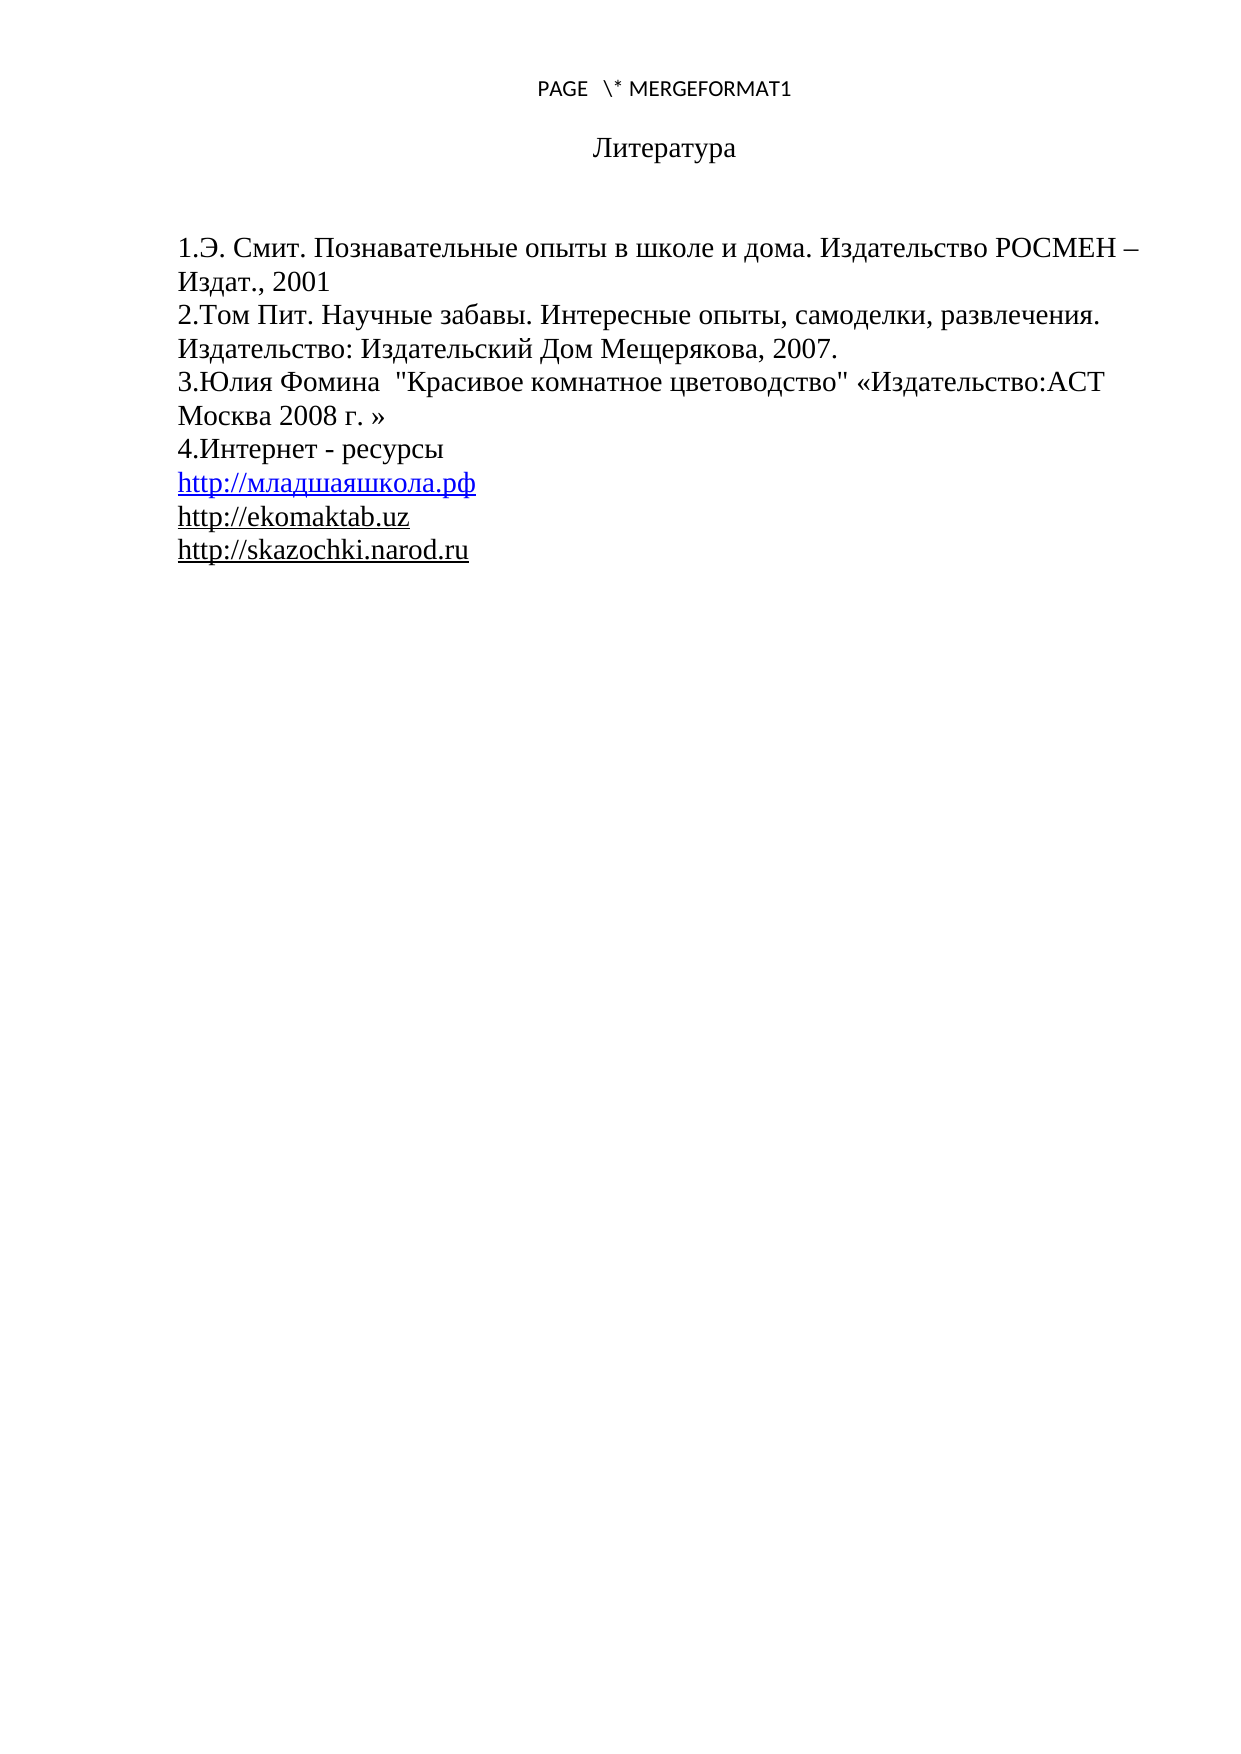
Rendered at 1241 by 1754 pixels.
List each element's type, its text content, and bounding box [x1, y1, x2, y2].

text 4.Интернет - ресурсы [177, 432, 1152, 465]
text 3.Юлия Фомина "Красивое комнатное цветоводство" «Издательство:АСТ Москва 2008 г. » [177, 364, 1152, 432]
text http://ekomaktab.uz [177, 499, 1152, 532]
text 1.Э. Смит. Познавательные опыты в школе и дома. Издательство РОСМЕН – Издат., 2001 [177, 230, 1152, 297]
text http://младшаяшкола.рф [177, 465, 1152, 499]
text http://skazochki.narod.ru [177, 532, 1152, 566]
text Литература [177, 130, 1152, 163]
text 2.Том Пит. Научные забавы. Интересные опыты, самоделки, развлечения. Издательство: Издательский Дом Мещерякова, 2007. [177, 297, 1152, 364]
